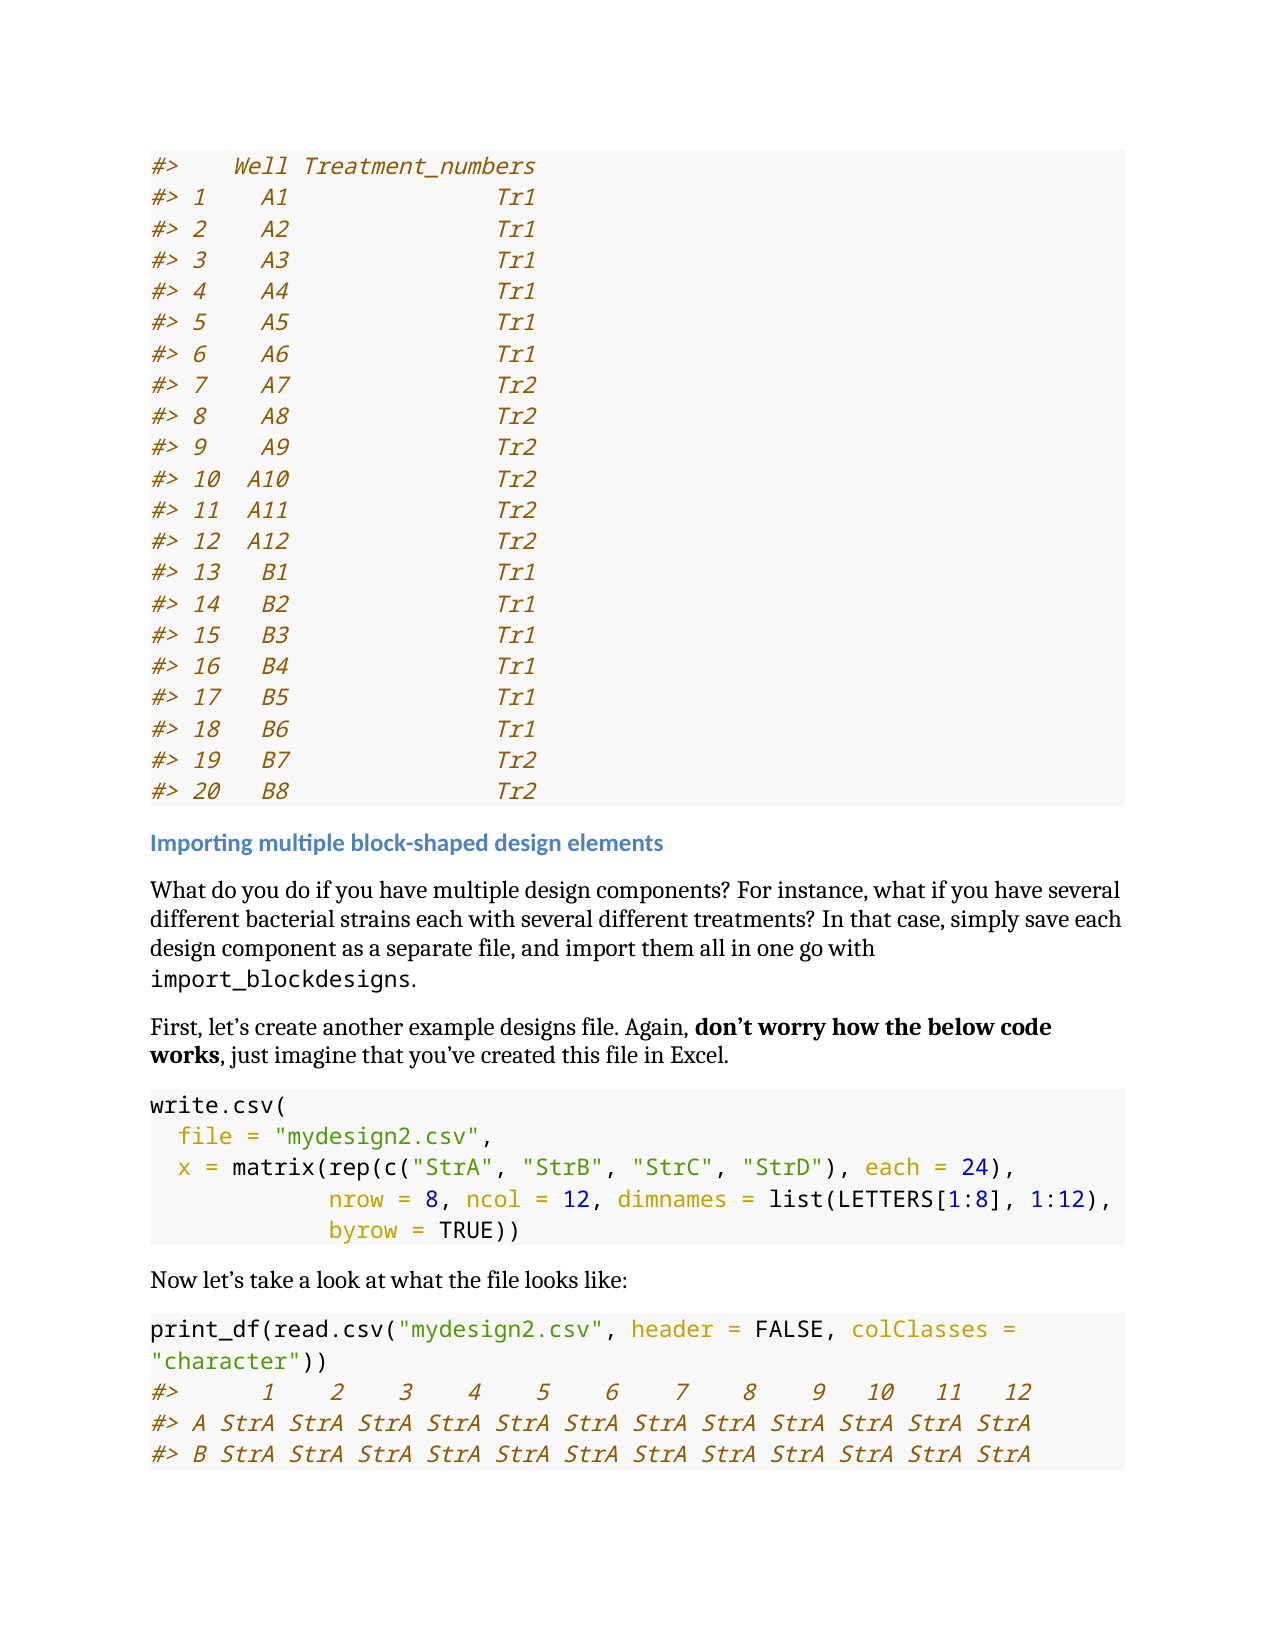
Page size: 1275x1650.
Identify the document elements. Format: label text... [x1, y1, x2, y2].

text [150, 150, 1125, 806]
text First, let’s create another example designs file. Again, don’t worry how the below code works, just imagine that you’ve created this file in Excel. [150, 1013, 1125, 1070]
text write.csv( file = "mydesign2.csv", x = matrix(rep(c("StrA", "StrB", "StrC", "StrD"), each = 24), nrow = 8, ncol = 12, dimnames = list(LETTERS[1:8], 1:12), byrow = TRUE)) [287, 1089, 1125, 1245]
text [150, 1313, 1125, 1470]
text Now let’s take a look at what the file looks like: [150, 1266, 1125, 1295]
text What do you do if you have multiple design components? For instance, what if you have several different bacterial strains each with several different treatments? In that case, simply save each design component as a separate file, and import them all in one go with import_blockdesigns. [150, 876, 1125, 994]
subtitle Importing multiple block-shaped design elements [150, 827, 1125, 858]
